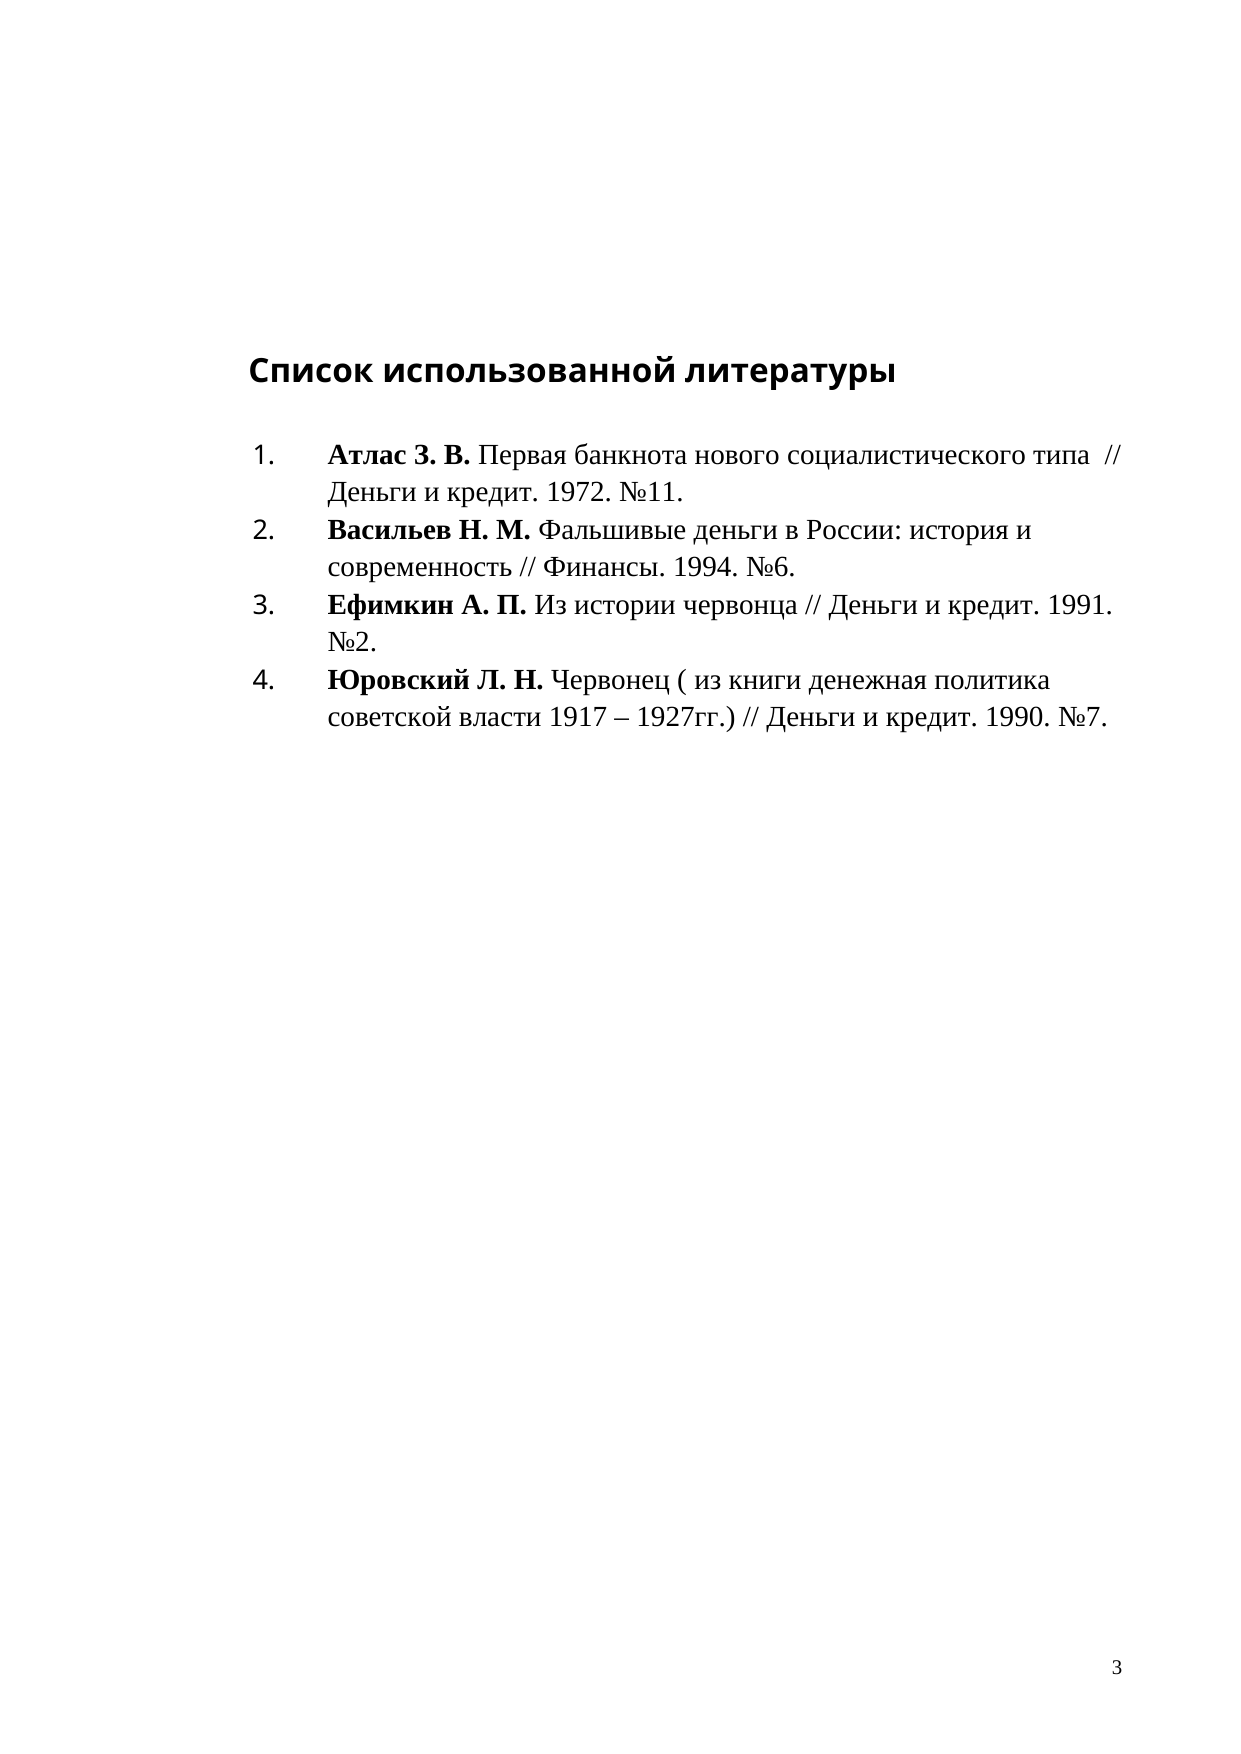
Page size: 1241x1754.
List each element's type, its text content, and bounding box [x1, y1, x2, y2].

list Васильев Н. М. Фальшивые деньги в России: история и современность // Финансы. 1994. №6. [252, 509, 1122, 584]
text Список использованной литературы [177, 347, 1122, 393]
list Юровский Л. Н. Червонец ( из книги денежная политика советской власти 1917 – 1927гг.) // Деньги и кредит. 1990. №7. [252, 659, 1122, 734]
list Ефимкин А. П. Из истории червонца // Деньги и кредит. 1991. №2. [252, 584, 1122, 659]
list Атлас З. В. Первая банкнота нового социалистического типа // Деньги и кредит. 1972. №11. [252, 434, 1122, 509]
